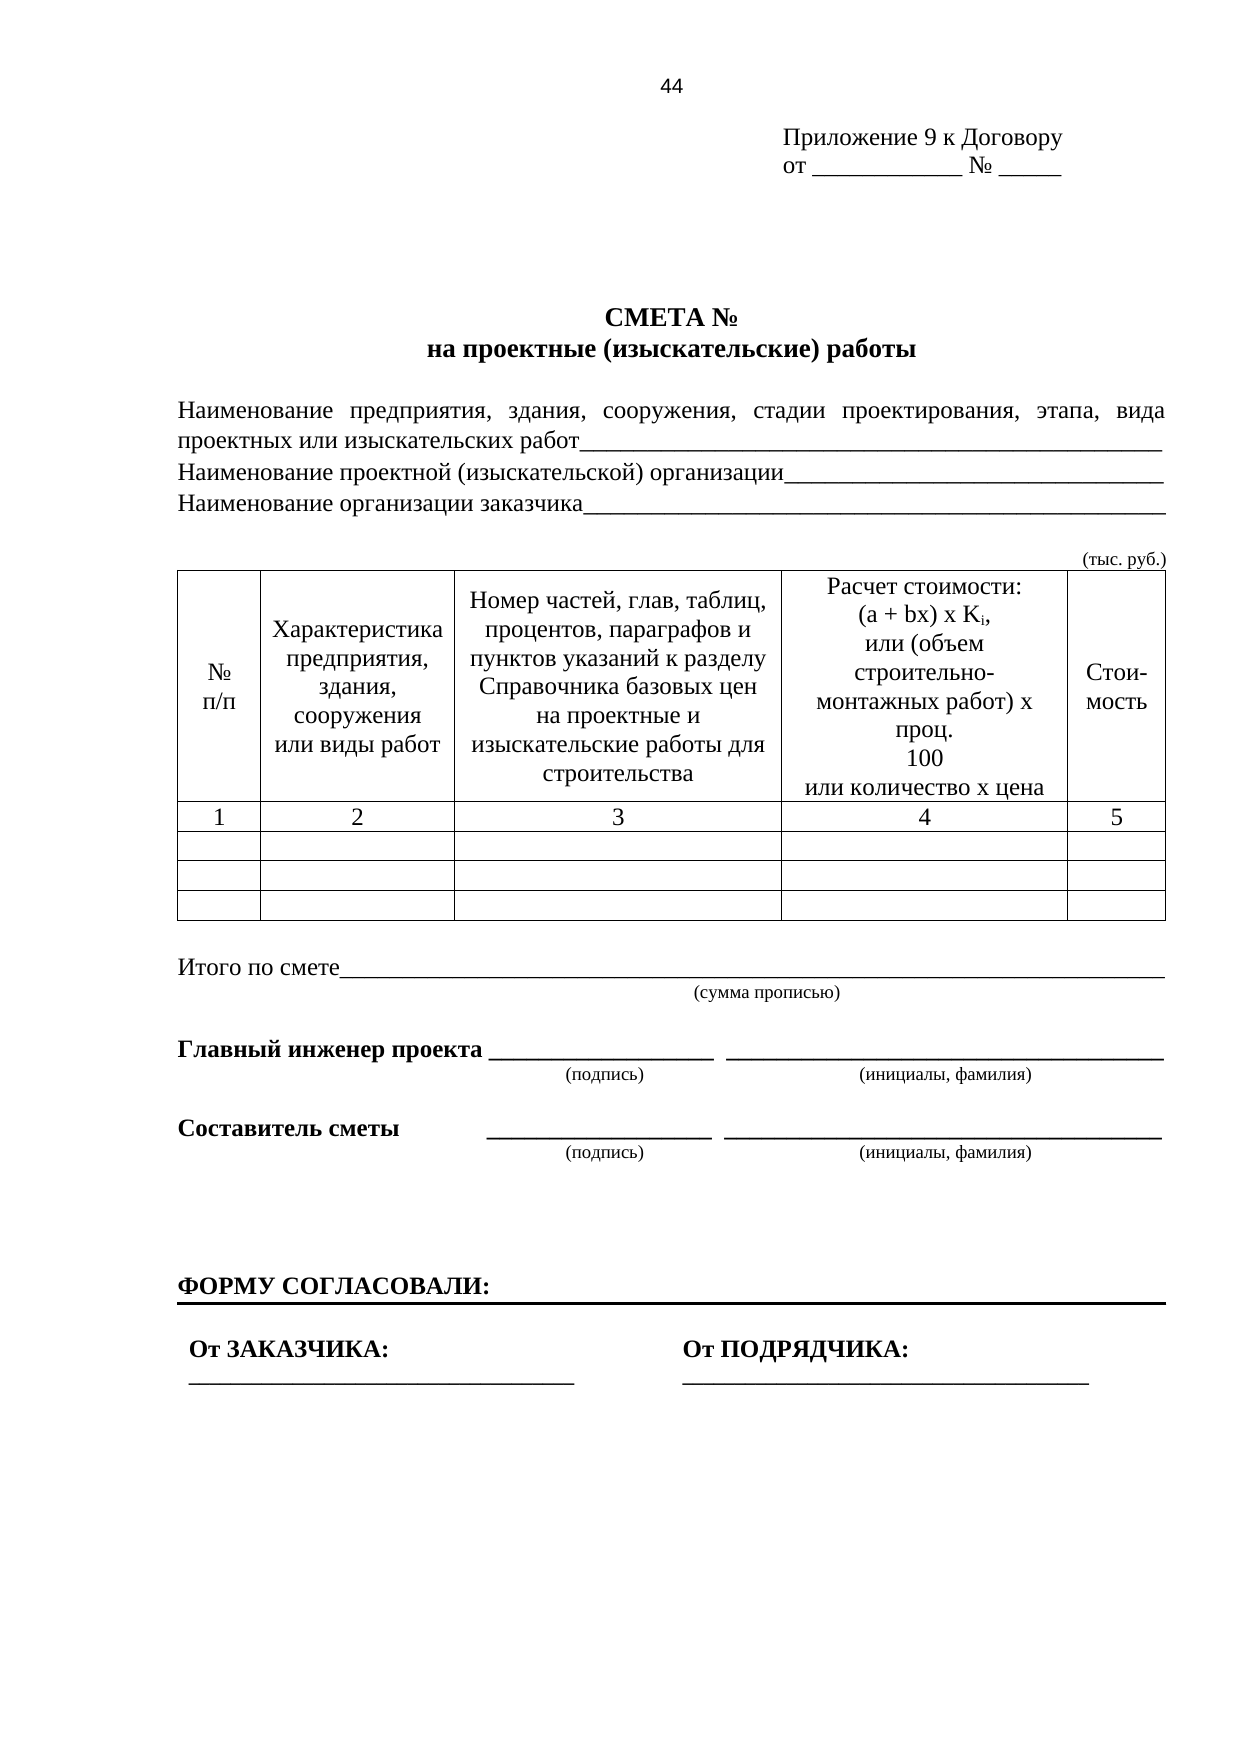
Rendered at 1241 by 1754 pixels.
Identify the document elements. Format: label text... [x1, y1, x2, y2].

table_cell _______________________________________ [671, 1363, 1166, 1387]
table_header От ПОДРЯДЧИКА: [671, 1305, 1166, 1362]
text от ____________ № _____ [783, 151, 1166, 179]
table_header Расчет стоимости: (а + bx) х Ki, или (объем строительно-монтажных работ) х проц. 100 или количество х цена [782, 571, 1067, 801]
table_cell 4 [782, 802, 1067, 831]
table_cell 5 [1068, 802, 1165, 831]
table_header От ЗАКАЗЧИКА: [177, 1305, 671, 1362]
text ФОРМУ СОГЛАСОВАЛИ: [177, 1271, 1166, 1302]
table_cell [1068, 832, 1165, 860]
text (тыс. руб.) [177, 548, 1166, 570]
table_cell [261, 861, 454, 890]
table_cell [782, 861, 1067, 890]
table_cell [782, 832, 1067, 860]
text Наименование предприятия, здания, сооружения, стадии проектирования, этапа, вида проектных или изыскательских работ___________________________________________ [177, 395, 1166, 455]
table_cell 2 [261, 802, 454, 831]
text (сумма прописью) [693, 981, 1166, 1002]
table_cell [261, 832, 454, 860]
text на проектные (изыскательские) работы [177, 333, 1166, 364]
table_cell [178, 891, 260, 920]
table_cell [782, 891, 1067, 920]
text (подпись) (инициалы, фамилия) [177, 1062, 1166, 1084]
table_header Характеристика предприятия, здания, сооружения или виды работ [261, 571, 454, 801]
text Главный инженер проекта __________________ ___________________________________ [177, 1034, 1166, 1062]
table_cell [178, 832, 260, 860]
table_header Номер частей, глав, таблиц, процентов, параграфов и пунктов указаний к разделу Справочника базовых цен на проектные и изыскательские работы для строительства [455, 571, 781, 801]
table_cell _____________________________________ [177, 1363, 671, 1387]
text (подпись) (инициалы, фамилия) [177, 1141, 1166, 1163]
table_header Стои-мость [1068, 571, 1165, 801]
table_cell 3 [455, 802, 781, 831]
table_cell [455, 891, 781, 920]
table_cell [1068, 891, 1165, 920]
table_cell [455, 861, 781, 890]
text Наименование проектной (изыскательской) организации____________________________ [177, 455, 1166, 486]
table_header № п/п [178, 571, 260, 801]
table_cell 1 [178, 802, 260, 831]
table_cell [455, 832, 781, 860]
text Составитель сметы __________________ ___________________________________ [177, 1113, 1166, 1141]
table_cell [261, 891, 454, 920]
table_cell [178, 861, 260, 890]
text Приложение 9 к Договору [783, 122, 1166, 151]
text Наименование организации заказчика___________________________________________ [177, 486, 1166, 517]
text СМЕТА № [177, 301, 1166, 333]
text Итого по смете__________________________________________________________________ [177, 952, 1166, 981]
table_cell [1068, 861, 1165, 890]
